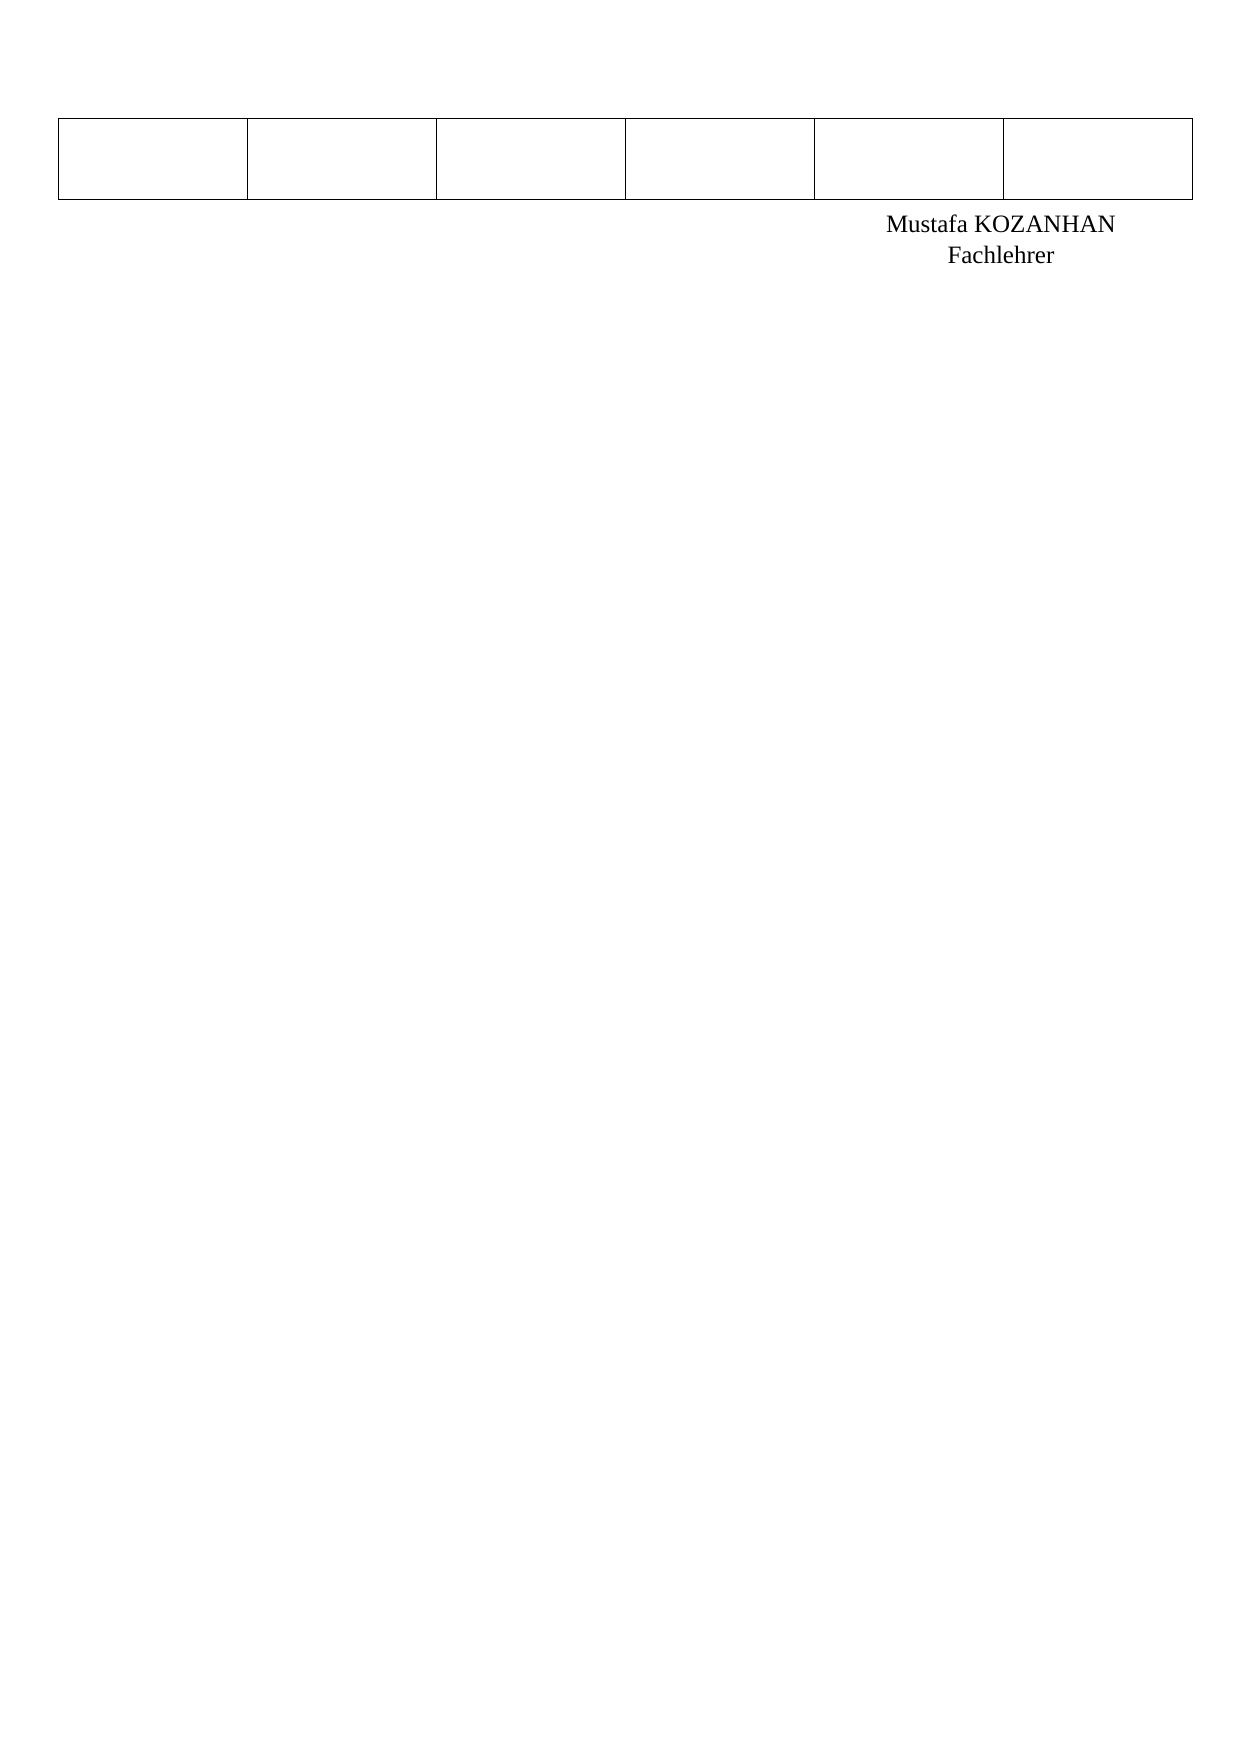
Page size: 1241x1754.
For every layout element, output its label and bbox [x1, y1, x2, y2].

table_cell [1004, 119, 1192, 199]
table_cell [59, 119, 247, 199]
table_cell [815, 119, 1003, 199]
table_cell [626, 119, 814, 199]
table_cell [437, 119, 625, 199]
table_cell [248, 119, 436, 199]
